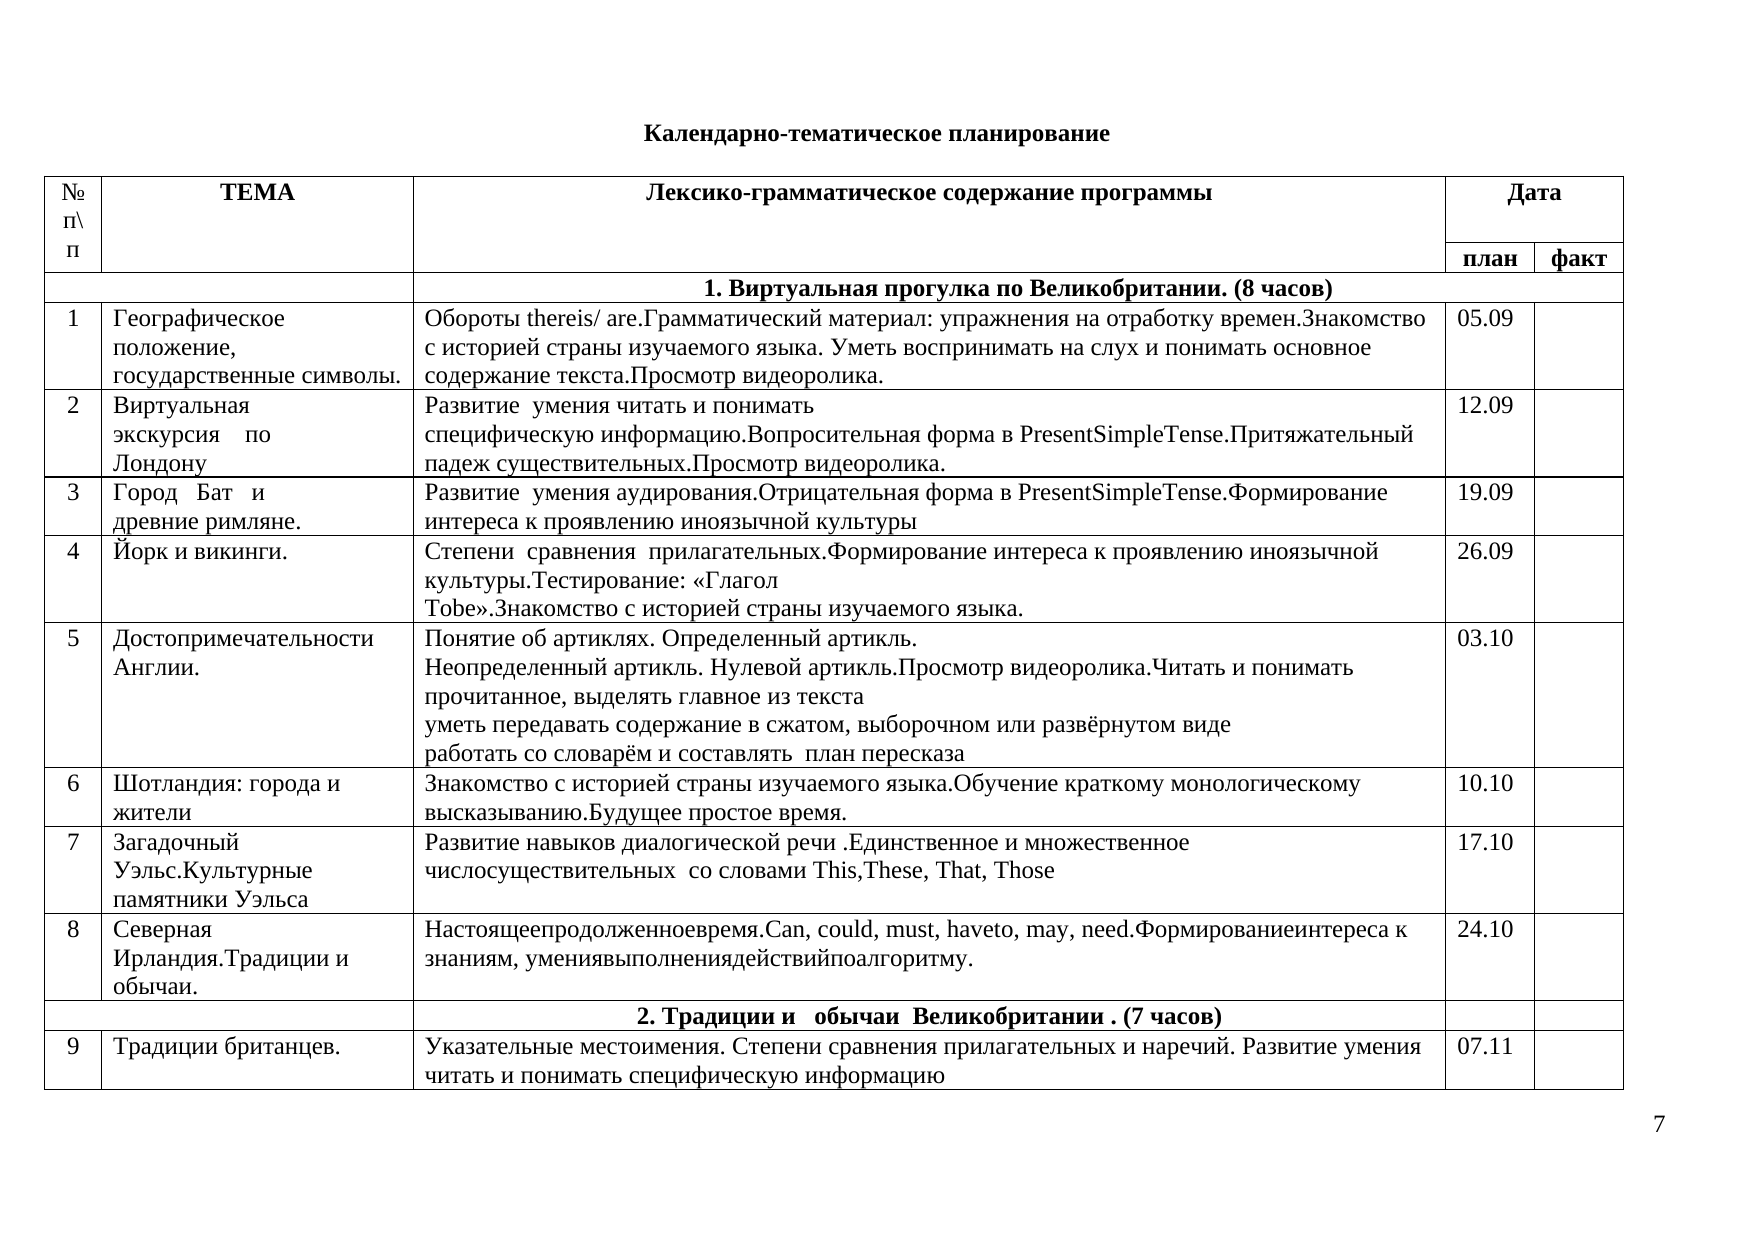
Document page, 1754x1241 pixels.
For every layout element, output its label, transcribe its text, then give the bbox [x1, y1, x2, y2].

table_cell [1535, 623, 1623, 767]
table_cell Загадочный Уэльс.Культурные памятники Уэльса [102, 827, 413, 913]
table_cell Виртуальная экскурсия по Лондону [102, 390, 413, 476]
table_cell 03.10 [1446, 623, 1534, 767]
table_cell Настоящеепродолженноевремя.Can, could, must, haveto, may, need.Формированиеинтереса к знаниям, умениявыполнениядействийпоалгоритму. [414, 914, 1445, 1000]
table_cell 3 [45, 478, 101, 535]
table_cell Шотландия: города и жители [102, 768, 413, 826]
text Календарно-тематическое планирование [89, 118, 1665, 147]
table_cell 4 [45, 536, 101, 622]
table_cell Географическое положение, государственные символы. [102, 303, 413, 389]
table_cell 12.09 [1446, 390, 1534, 476]
table_cell 7 [45, 827, 101, 913]
table_cell 05.09 [1446, 303, 1534, 389]
table_cell Указательные местоимения. Степени сравнения прилагательных и наречий. Развитие умения читать и понимать специфическую информацию [414, 1031, 1445, 1088]
table_cell Развитие навыков диалогической речи .Единственное и множественное числосуществительных со словами This,These, That, Those [414, 827, 1445, 913]
table_cell 19.09 [1446, 478, 1534, 535]
table_cell 1. Виртуальная прогулка по Великобритании. (8 часов) [414, 273, 1623, 302]
table_cell 17.10 [1446, 827, 1534, 913]
table_cell [1535, 768, 1623, 826]
table_cell Понятие об артиклях. Определенный артикль. Неопределенный артикль. Нулевой артикль.Просмотр видеоролика.Читать и понимать прочитанное, выделять главное из текста уметь передавать содержание в сжатом, выборочном или развёрнутом виде работать со словарём и составлять план пересказа [414, 623, 1445, 767]
table_header Дата [1446, 177, 1623, 212]
table_header ТЕМА [102, 177, 413, 272]
table_cell [1535, 536, 1623, 622]
table_cell 8 [45, 914, 101, 1000]
table_cell Степени сравнения прилагательных.Формирование интереса к проявлению иноязычной культуры.Тестирование: «Глагол Tobe».Знакомство с историей страны изучаемого языка. [414, 536, 1445, 622]
table_cell 5 [45, 623, 101, 767]
table_cell 2 [45, 390, 101, 476]
table_cell [1535, 303, 1623, 389]
table_cell факт [1535, 243, 1623, 272]
table_cell 9 [45, 1031, 101, 1088]
table_cell план [1446, 243, 1534, 272]
table_cell Развитие умения аудирования.Отрицательная форма в PresentSimpleTense.Формирование интереса к проявлению иноязычной культуры [414, 478, 1445, 535]
table_cell 10.10 [1446, 768, 1534, 826]
table_cell [1535, 478, 1623, 535]
table_cell [1535, 1001, 1623, 1030]
table_cell Достопримечательности Англии. [102, 623, 413, 767]
table_header № п\ п [45, 177, 101, 272]
table_header Лексико-грамматическое содержание программы [414, 177, 1445, 272]
table_cell 26.09 [1446, 536, 1534, 622]
table_cell [1535, 1031, 1623, 1088]
table_cell [1535, 390, 1623, 476]
table_cell 6 [45, 768, 101, 826]
table_cell 24.10 [1446, 914, 1534, 1000]
table_cell 1 [45, 303, 101, 389]
table_cell [1535, 914, 1623, 1000]
table_cell Развитие умения читать и понимать специфическую информацию.Вопросительная форма в PresentSimpleTense.Притяжательный падеж существительных.Просмотр видеоролика. [414, 390, 1445, 476]
table_cell [45, 273, 413, 302]
table_cell Город Бат и древние римляне. [102, 478, 413, 535]
table_cell 07.11 [1446, 1031, 1534, 1088]
table_cell Знакомство с историей страны изучаемого языка.Обучение краткому монологическому высказыванию.Будущее простое время. [414, 768, 1445, 826]
table_cell 2. Традиции и обычаи Великобритании . (7 часов) [414, 1001, 1445, 1030]
table_cell [1446, 213, 1623, 242]
table_cell Традиции британцев. [102, 1031, 413, 1088]
table_cell Йорк и викинги. [102, 536, 413, 622]
table_cell [1535, 827, 1623, 913]
table_cell Обороты thereis/ are.Грамматический материал: упражнения на отработку времен.Знакомство с историей страны изучаемого языка. Уметь воспринимать на слух и понимать основное содержание текста.Просмотр видеоролика. [414, 303, 1445, 389]
table_cell Северная Ирландия.Традиции и обычаи. [102, 914, 413, 1000]
table_cell [1446, 1001, 1534, 1030]
table_cell [45, 1001, 413, 1030]
